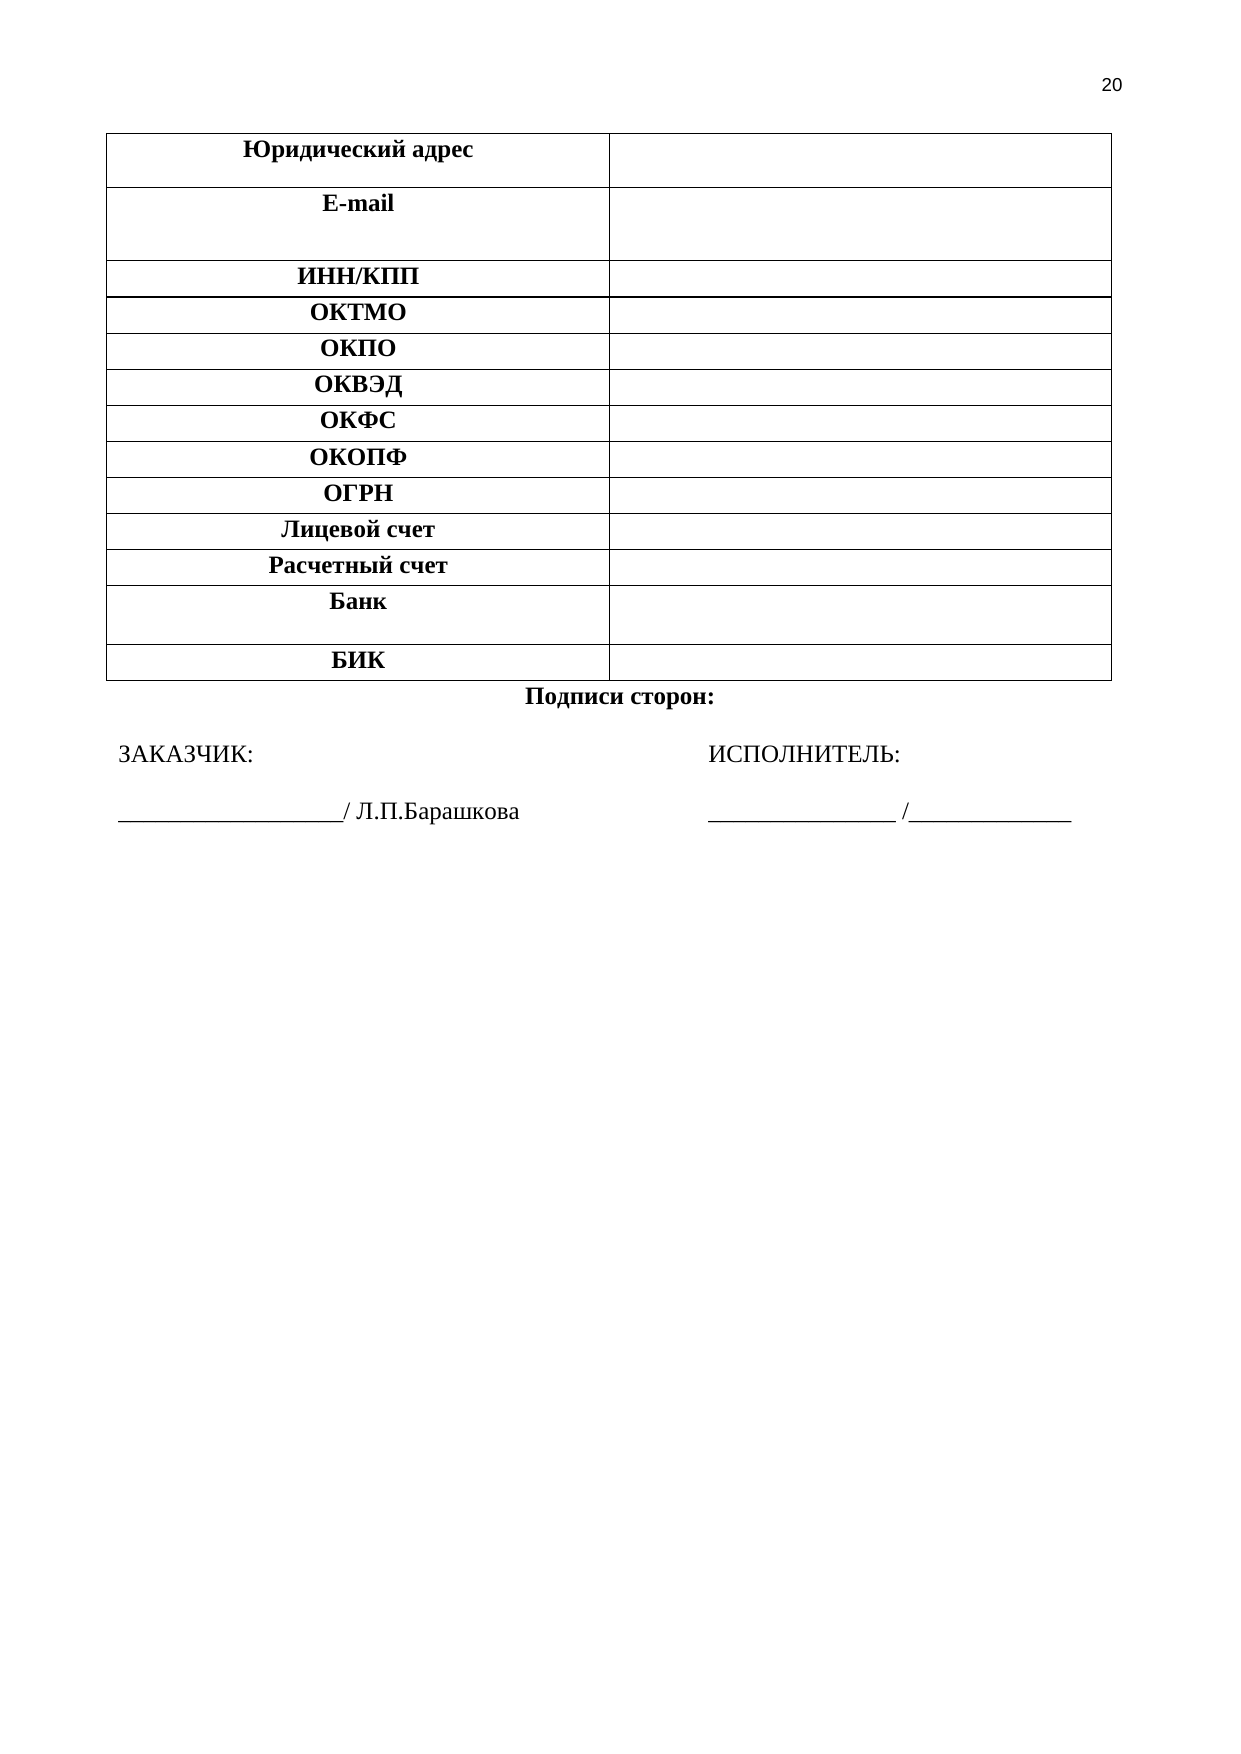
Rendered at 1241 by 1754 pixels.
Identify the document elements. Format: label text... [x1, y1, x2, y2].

text __________________/ Л.П.Барашкова _______________ /_____________ [118, 796, 1122, 825]
table_cell [610, 334, 1111, 368]
table_cell [610, 478, 1111, 513]
text ЗАКАЗЧИК: ИСПОЛНИТЕЛЬ: [118, 739, 1122, 767]
table_cell [610, 134, 1111, 187]
table_cell ИНН/КПП [107, 261, 609, 296]
table_cell ОКОПФ [107, 442, 609, 477]
table_cell [610, 550, 1111, 585]
table_cell [610, 645, 1111, 680]
text Подписи сторон: [118, 681, 1122, 710]
table_cell ОГРН [107, 478, 609, 513]
table_cell [610, 261, 1111, 296]
table_cell Лицевой счет [107, 514, 609, 549]
table_cell Расчетный счет [107, 550, 609, 585]
table_cell E-mail [107, 188, 609, 260]
table_cell ОКВЭД [107, 370, 609, 404]
table_cell ОКТМО [107, 298, 609, 332]
table_cell Банк [107, 586, 609, 644]
table_cell [610, 442, 1111, 477]
table_cell [610, 188, 1111, 260]
table_cell [610, 370, 1111, 404]
table_cell ОКФС [107, 406, 609, 441]
table_cell [610, 298, 1111, 332]
table_cell [610, 406, 1111, 441]
table_cell Юридический адрес [107, 134, 609, 187]
table_cell БИК [107, 645, 609, 680]
table_cell [610, 586, 1111, 644]
table_cell [610, 514, 1111, 549]
table_cell ОКПО [107, 334, 609, 368]
